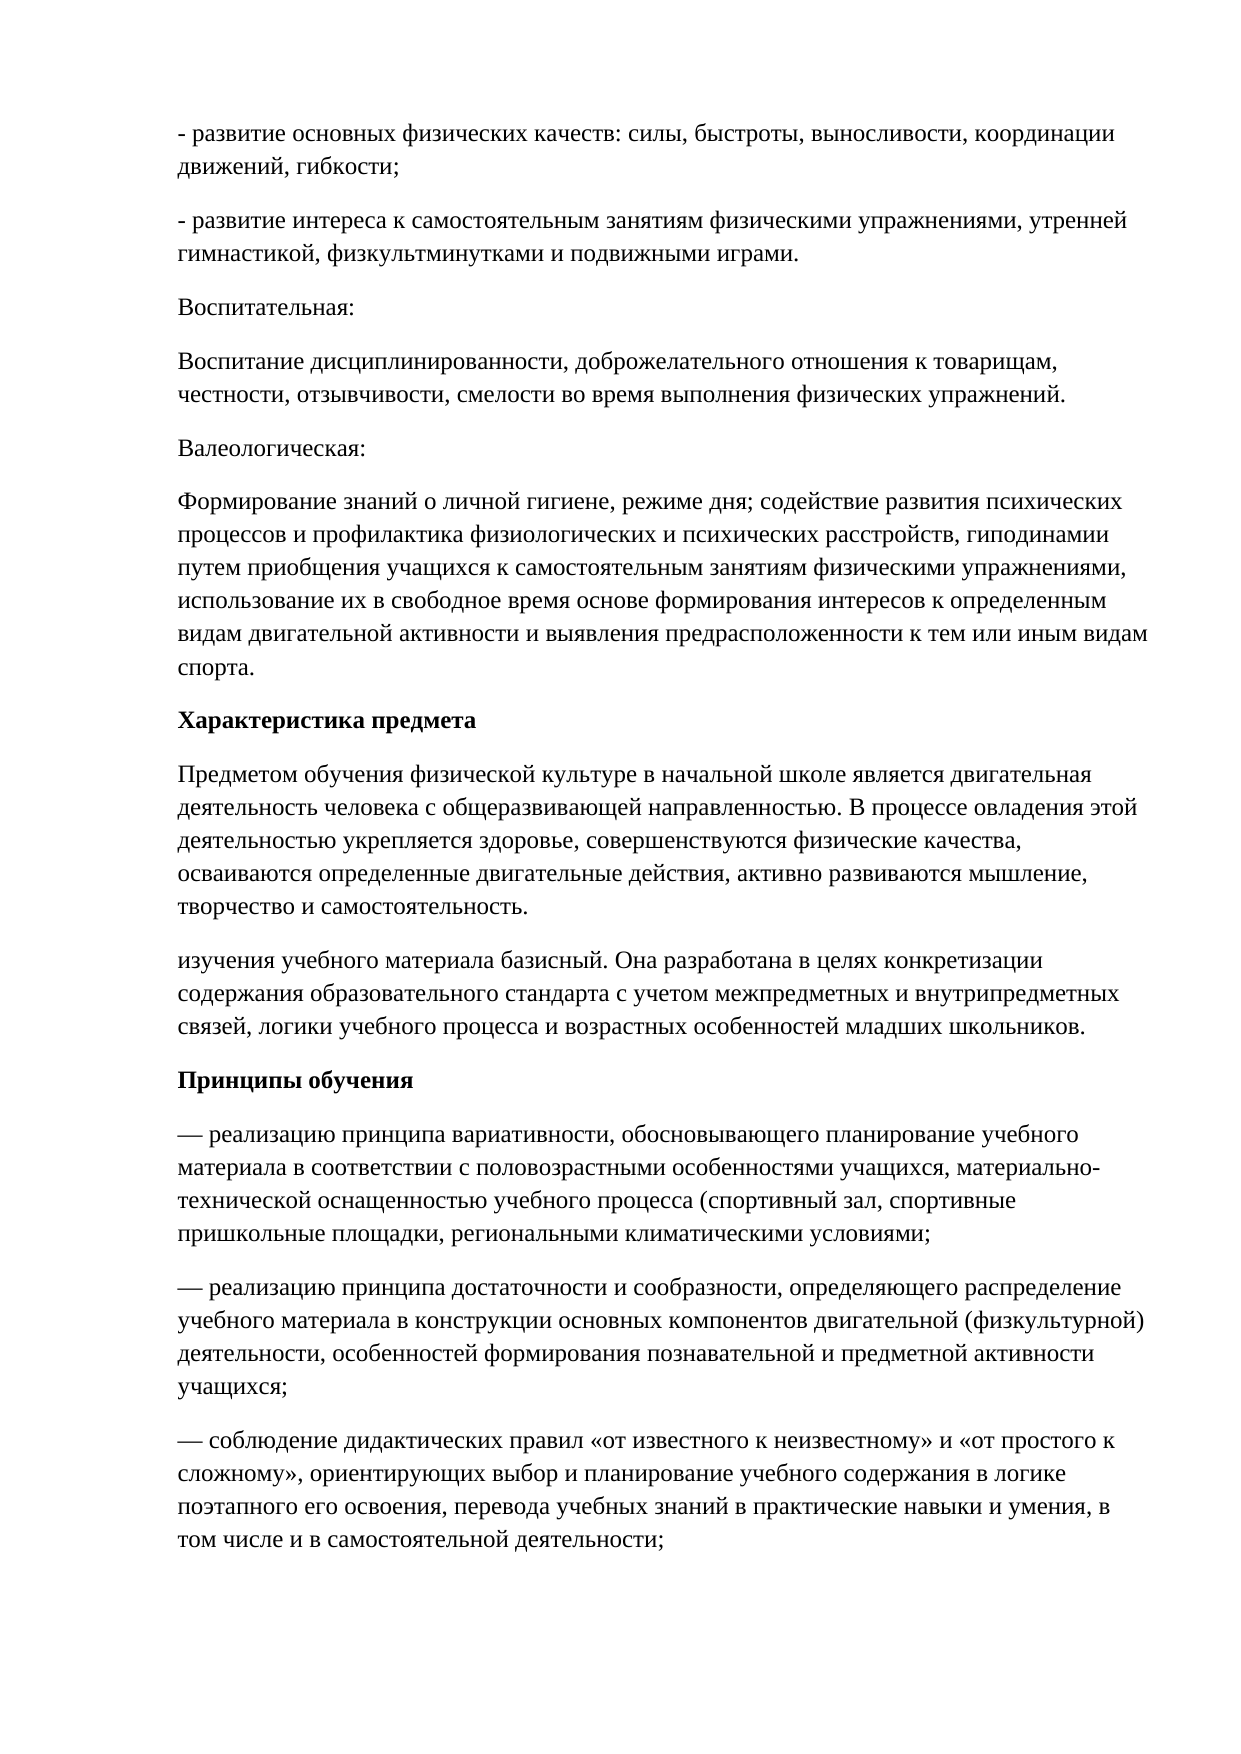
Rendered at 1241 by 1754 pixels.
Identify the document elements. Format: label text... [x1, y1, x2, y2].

text — соблюдение дидактических правил «от известного к неизвестному» и «от простого к сложному», ориентирующих выбор и планирование учебного содержания в логике поэтапного его освоения, перевода учебных знаний в практические навыки и умения, в том числе и в самостоятельной деятельности; [177, 1425, 1152, 1553]
text Характеристика предмета [177, 705, 1152, 734]
text - развитие интереса к самостоятельным занятиям физическими упражнениями, утренней гимнастикой, физкультминутками и подвижными играми. [177, 205, 1152, 267]
text Предметом обучения физической культуре в начальной школе является двигательная деятельность человека с общеразвивающей направленностью. В процессе овладения этой деятельностью укрепляется здоровье, совершенствуются физические качества, осваиваются определенные двигательные действия, активно развиваются мышление, творчество и самостоятельность. [177, 759, 1152, 920]
text изучения учебного материала базисный. Она разработана в целях конкретизации содержания образовательного стандарта с учетом межпредметных и внутрипредметных связей, логики учебного процесса и возрастных особенностей младших школьников. [177, 945, 1152, 1040]
text Формирование знаний о личной гигиене, режиме дня; содействие развития психических процессов и профилактика физиологических и психических расстройств, гиподинамии путем приобщения учащихся к самостоятельным занятиям физическими упражнениями, использование их в свободное время основе формирования интересов к определенным видам двигательной активности и выявления предрасположенности к тем или иным видам спорта. [177, 486, 1152, 680]
text - развитие основных физических качеств: силы, быстроты, выносливости, координации движений, гибкости; [177, 118, 1152, 180]
text Принципы обучения [177, 1065, 1152, 1094]
text Воспитание дисциплинированности, доброжелательного отношения к товарищам, честности, отзывчивости, смелости во время выполнения физических упражнений. [177, 346, 1152, 407]
text Валеологическая: [177, 433, 1152, 461]
text Воспитательная: [177, 292, 1152, 321]
text — реализацию принципа вариативности, обосновывающего планирование учебного материала в соответствии с половозрастными особенностями учащихся, материально-технической оснащенностью учебного процесса (спортивный зал, спортивные пришкольные площадки, региональными климатическими условиями; [177, 1119, 1152, 1247]
text — реализацию принципа достаточности и сообразности, определяющего распределение учебного материала в конструкции основных компонентов двигательной (физкультурной) деятельности, особенностей формирования познавательной и предметной активности учащихся; [177, 1272, 1152, 1400]
